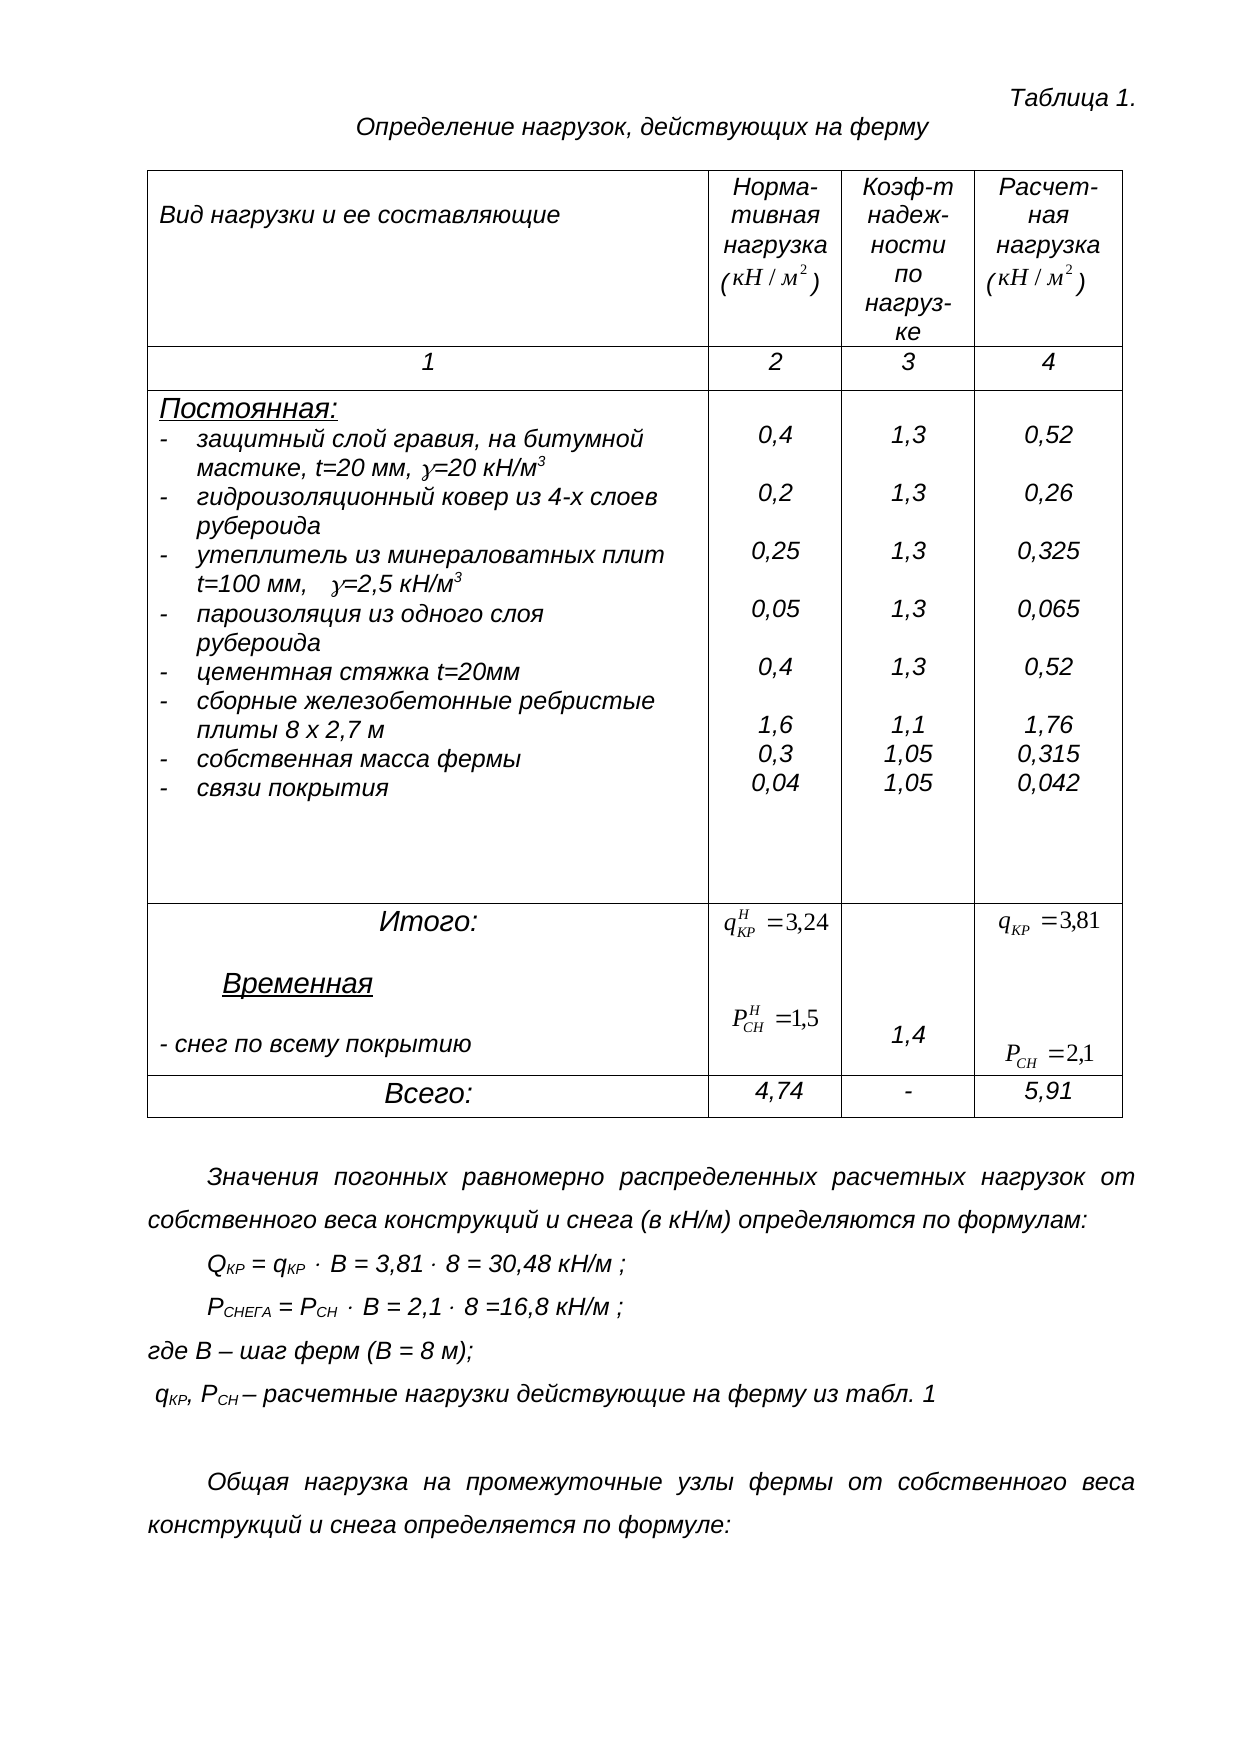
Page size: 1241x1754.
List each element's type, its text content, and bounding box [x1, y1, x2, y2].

text РСНЕГА = РСН В = 2,1 8 =16,8 кН/м ; [148, 1292, 1137, 1321]
table_header Расчет-ная нагрузка () [975, 171, 1122, 346]
table_cell Итого: Временная - снег по всему покрытию [148, 904, 708, 1074]
table_cell Всего: [148, 1076, 708, 1117]
table_cell 1,3 1,3 1,3 1,3 1,3 1,1 1,05 1,05 [842, 391, 974, 903]
table_cell 4 [975, 347, 1122, 389]
table_cell [709, 904, 841, 1074]
subtitle Определение нагрузок, действующих на ферму [148, 112, 1137, 141]
table_cell 0,52 0,26 0,325 0,065 0,52 1,76 0,315 0,042 [975, 391, 1122, 903]
table_cell 1 [148, 347, 708, 389]
table_cell 3 [842, 347, 974, 389]
table_header Норма-тивная нагрузка () [709, 171, 841, 346]
text Общая нагрузка на промежуточные узлы фермы от собственного веса конструкций и снега определяется по формуле: [148, 1466, 1137, 1539]
table_header Коэф-т надеж-ности по нагруз-ке [842, 171, 974, 346]
table_cell 4,74 [709, 1076, 841, 1117]
text qКР, РСН – расчетные нагрузки действующие на ферму из табл. 1 [148, 1379, 1137, 1408]
table_cell 1,4 [842, 904, 974, 1074]
table_header Вид нагрузки и ее составляющие [148, 171, 708, 346]
text где В – шаг ферм (В = 8 м); [148, 1336, 1137, 1365]
text QКР = qКР В = 3,81 8 = 30,48 кН/м ; [148, 1249, 1137, 1278]
table_cell [975, 904, 1122, 1074]
table_cell 5,91 [975, 1076, 1122, 1117]
table_cell - [842, 1076, 974, 1117]
table_cell 2 [709, 347, 841, 389]
table_cell Постоянная: защитный слой гравия, на битумной мастике, t=20 мм, =20 кН/м3 гидроизоляционный ковер из 4-х слоев рубероида утеплитель из минераловатных плит t=100 мм, =2,5 кН/м3 пароизоляция из одного слоя рубероида цементная стяжка t=20мм сборные железобетонные ребристые плиты 8 x 2,7 м собственная масса фермы связи покрытия [148, 391, 708, 903]
text Значения погонных равномерно распределенных расчетных нагрузок от собственного веса конструкций и снега (в кН/м) определяются по формулам: [148, 1162, 1137, 1234]
text Таблица 1. [148, 83, 1137, 112]
table_cell 0,4 0,2 0,25 0,05 0,4 1,6 0,3 0,04 [709, 391, 841, 903]
